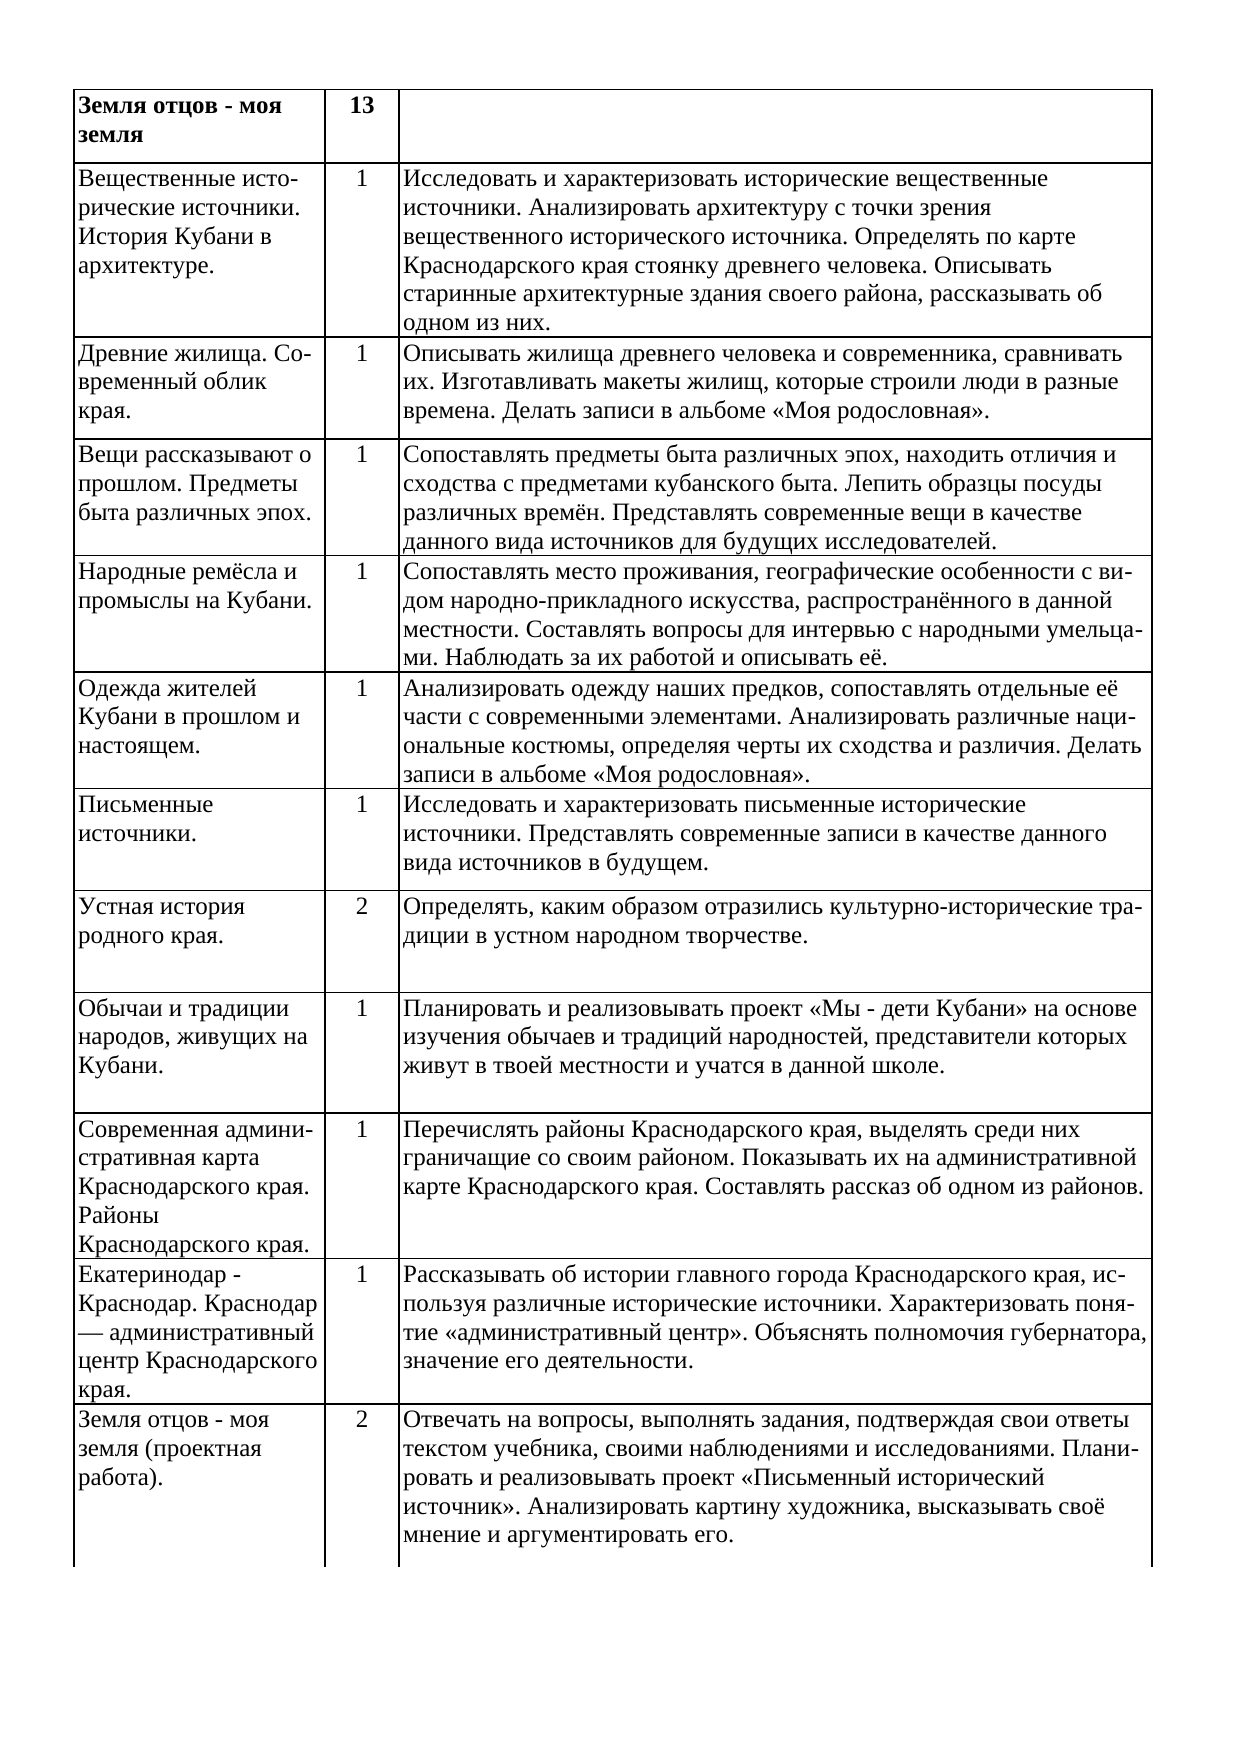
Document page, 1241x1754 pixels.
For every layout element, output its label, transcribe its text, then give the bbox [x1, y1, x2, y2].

table_cell Планировать и реализовывать проект «Мы - дети Кубани» на основе изучения обычаев и традиций народностей, представители которых живут в твоей местности и учатся в данной школе. [400, 993, 1151, 1112]
table_cell Сопоставлять место проживания, географические особенности с видом народно-прикладного искусства, распространённого в данной местности. Составлять вопросы для интервью с народными умельцами. Наблюдать за их работой и описывать её. [400, 556, 1151, 671]
table_cell 1 [326, 673, 398, 788]
table_cell Описывать жилища древнего человека и современника, сравнивать их. Изготавливать макеты жилищ, которые строили люди в разные времена. Делать записи в альбоме «Моя родословная». [400, 338, 1151, 438]
table_cell Определять, каким образом отразились культурно-исторические традиции в устном народном творчестве. [400, 891, 1151, 992]
table_cell Древние жилища. Современный облик края. [75, 338, 324, 438]
table_cell Исследовать и характеризовать письменные исторические источники. Представлять современные записи в качестве данного вида источников в будущем. [400, 789, 1151, 890]
table_cell Земля отцов - моя земля (проектная работа). [75, 1405, 324, 1567]
table_cell 2 [326, 891, 398, 992]
table_cell 1 [326, 164, 398, 336]
table_cell Рассказывать об истории главного города Краснодарского края, используя различные исторические источники. Характеризовать понятие «административный центр». Объяснять полномочия губернатора, значение его деятельности. [400, 1259, 1151, 1403]
table_cell 2 [326, 1405, 398, 1567]
table_cell Сопоставлять предметы быта различных эпох, находить отличия и сходства с предметами кубанского быта. Лепить образцы посуды различных времён. Представлять современные вещи в качестве данного вида источников для будущих исследователей. [400, 440, 1151, 554]
table_cell Устная история родного края. [75, 891, 324, 992]
table_cell Письменные источники. [75, 789, 324, 890]
table_cell [400, 90, 1151, 162]
table_cell 1 [326, 993, 398, 1112]
table_cell Исследовать и характеризовать исторические вещественные источники. Анализировать архитектуру с точки зрения вещественного исторического источника. Определять по карте Краснодарского края стоянку древнего человека. Описывать старинные архитектурные здания своего района, рассказывать об одном из них. [400, 164, 1151, 336]
table_cell 1 [326, 440, 398, 554]
table_cell 1 [326, 789, 398, 890]
table_cell Современная административная карта Краснодарского края. Районы Краснодарского края. [75, 1114, 324, 1258]
table_cell Народные ремёсла и промыслы на Кубани. [75, 556, 324, 671]
table_cell Одежда жителей Кубани в прошлом и настоящем. [75, 673, 324, 788]
table_cell Земля отцов - моя земля [75, 90, 324, 162]
table_cell 13 [326, 90, 398, 162]
table_cell Вещественные исторические источники. История Кубани в архитектуре. [75, 164, 324, 336]
table_cell 1 [326, 1259, 398, 1403]
table_cell Перечислять районы Краснодарского края, выделять среди них граничащие со своим районом. Показывать их на административной карте Краснодарского края. Составлять рассказ об одном из районов. [400, 1114, 1151, 1258]
table_cell Обычаи и традиции народов, живущих на Кубани. [75, 993, 324, 1112]
table_cell Анализировать одежду наших предков, сопоставлять отдельные её части с современными элементами. Анализировать различные национальные костюмы, определяя черты их сходства и различия. Делать записи в альбоме «Моя родословная». [400, 673, 1151, 788]
table_cell Вещи рассказывают о прошлом. Предметы быта различных эпох. [75, 440, 324, 554]
table_cell 1 [326, 1114, 398, 1258]
table_cell 1 [326, 556, 398, 671]
table_cell 1 [326, 338, 398, 438]
table_cell Екатеринодар - Краснодар. Краснодар — административный центр Краснодарского края. [75, 1259, 324, 1403]
table_cell Отвечать на вопросы, выполнять задания, подтверждая свои ответы текстом учебника, своими наблюдениями и исследованиями. Планировать и реализовывать проект «Письменный исторический источник». Анализировать картину художника, высказывать своё мнение и аргументировать его. [400, 1405, 1151, 1567]
